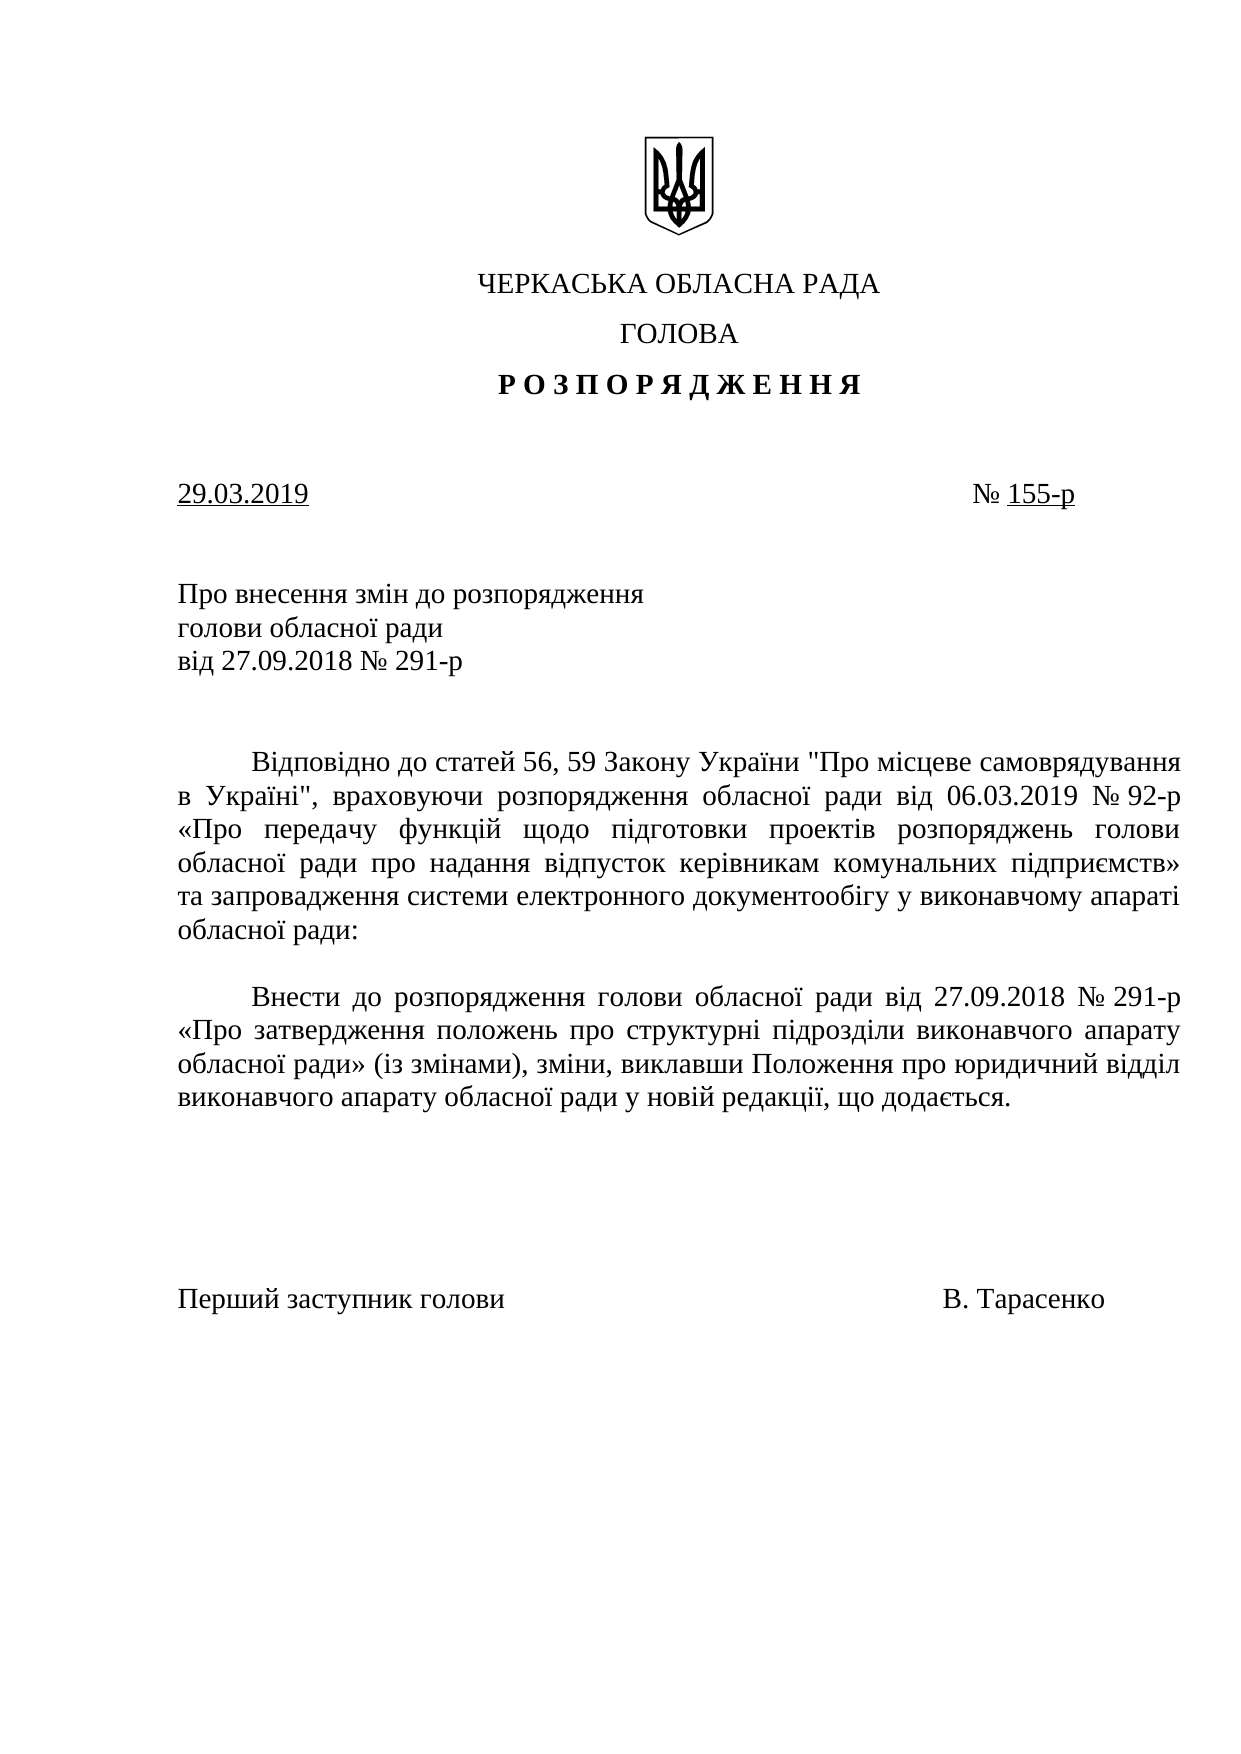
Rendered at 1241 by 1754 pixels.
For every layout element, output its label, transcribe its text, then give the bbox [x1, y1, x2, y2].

text Перший заступник голови В. Тарасенко [177, 1281, 1181, 1314]
text голови обласної ради [177, 610, 1181, 643]
text Відповідно до статей 56, 59 Закону України "Про місцеве самоврядування в Україні", враховуючи розпорядження обласної ради від 06.03.2019 № 92-р «Про передачу функцій щодо підготовки проектів розпоряджень голови обласної ради про надання відпусток керівникам комунальних підприємств» та запровадження системи електронного документообігу у виконавчому апараті обласної ради: [177, 744, 1181, 945]
text Р О З П О Р Я Д Ж Е Н Н Я [177, 367, 1181, 400]
text 29.03.2019 № 155-р [177, 476, 1181, 509]
text від 27.09.2018 № 291-р [177, 643, 1181, 677]
picture [622, 118, 736, 254]
text Внести до розпорядження голови обласної ради від 27.09.2018 № 291-р «Про затвердження положень про структурні підрозділи виконавчого апарату обласної ради» (із змінами), зміни, виклавши Положення про юридичний відділ виконавчого апарату обласної ради у новій редакції, що додається. [177, 979, 1181, 1113]
text ЧЕРКАСЬКА ОБЛАСНА РАДА [177, 266, 1181, 300]
text ГОЛОВА [177, 317, 1181, 350]
text Про внесення змін до розпорядження [177, 576, 1181, 610]
